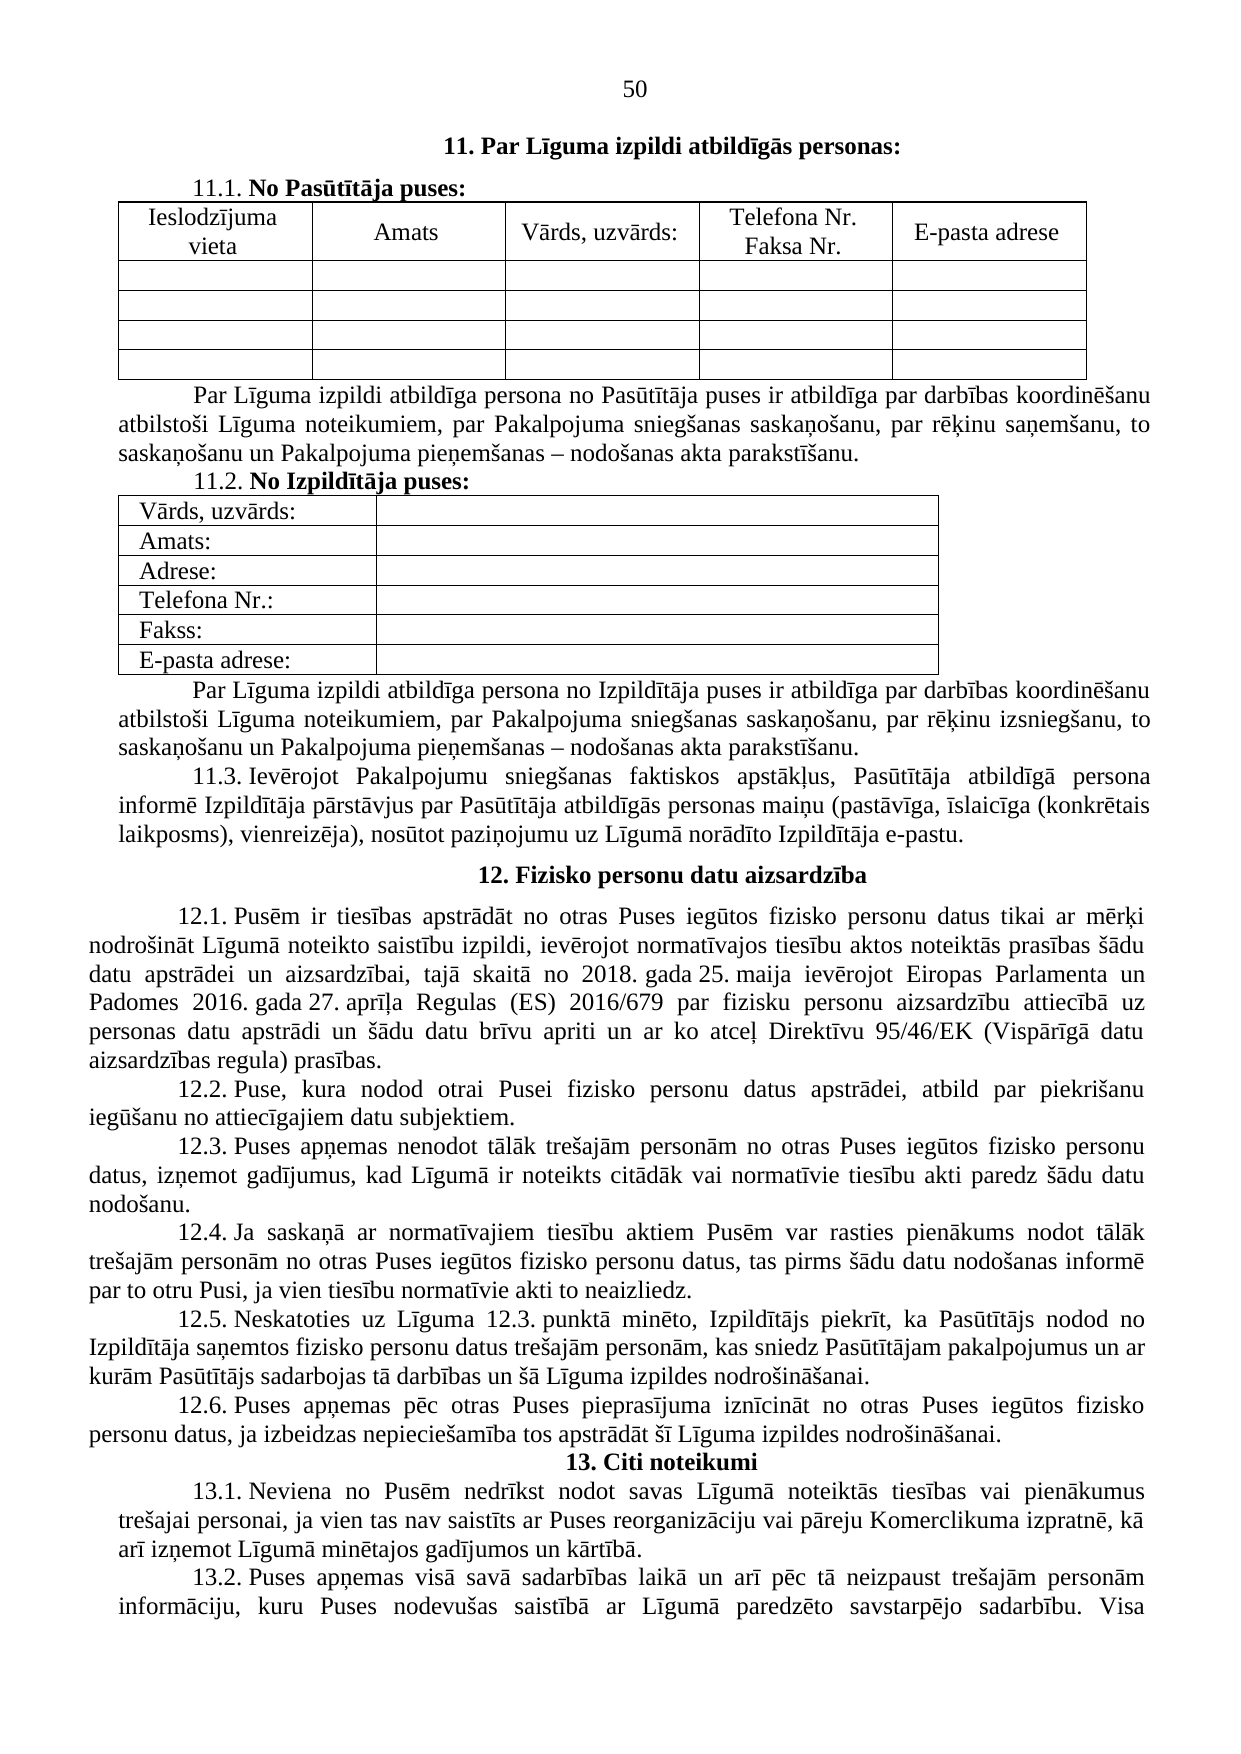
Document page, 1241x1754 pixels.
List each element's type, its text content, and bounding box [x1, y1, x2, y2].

table_cell [377, 586, 938, 614]
list 12.3. Puses apņemas nenodot tālāk trešajām personām no otras Puses iegūtos fizisko personu datus, izņemot gadījumus, kad Līgumā ir noteikts citādāk vai normatīvie tiesību akti paredz šādu datu nodošanu. [88, 1131, 1146, 1217]
text 11.2. No Izpildītāja puses: [193, 466, 1146, 495]
list 13. Citi noteikumi [88, 1447, 1146, 1476]
text Par Līguma izpildi atbildīga persona no Pasūtītāja puses ir atbildīga par darbības koordinēšanu atbilstoši Līguma noteikumiem, par Pakalpojuma sniegšanas saskaņošanu, par rēķinu saņemšanu, to saskaņošanu un Pakalpojuma pieņemšanas – nodošanas akta parakstīšanu. [118, 380, 1152, 466]
table_cell [893, 350, 1086, 379]
table_cell [377, 556, 938, 584]
table_cell [313, 261, 505, 290]
table_cell Fakss: [119, 615, 376, 644]
list 12.2. Puse, kura nodod otrai Pusei fizisko personu datus apstrādei, atbild par piekrišanu iegūšanu no attiecīgajiem datu subjektiem. [88, 1074, 1146, 1131]
list 12.5. Neskatoties uz Līguma 12.3. punktā minēto, Izpildītājs piekrīt, ka Pasūtītājs nodod no Izpildītāja saņemtos fizisko personu datus trešajām personām, kas sniedz Pasūtītājam pakalpojumus un ar kurām Pasūtītājs sadarbojas tā darbības un šā Līguma izpildes nodrošināšanai. [88, 1304, 1146, 1390]
table_cell Amats: [119, 526, 376, 555]
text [118, 1562, 1146, 1620]
table_cell Adrese: [119, 556, 376, 584]
table_cell [506, 291, 699, 319]
list 12.6. Puses apņemas pēc otras Puses pieprasījuma iznīcināt no otras Puses iegūtos fizisko personu datus, ja izbeidzas nepieciešamība tos apstrādāt šī Līguma izpildes nodrošināšanai. [88, 1390, 1146, 1447]
text 11. Par Līguma izpildi atbildīgās personas: [118, 131, 1152, 160]
table_cell [119, 321, 312, 349]
table_cell [893, 321, 1086, 349]
table_header E-pasta adrese [893, 203, 1086, 260]
table_cell [700, 350, 892, 379]
table_cell [893, 291, 1086, 319]
table_cell [506, 350, 699, 379]
table_cell [700, 321, 892, 349]
table_cell [700, 291, 892, 319]
text 11.1. No Pasūtītāja puses: [118, 173, 1146, 201]
table_cell [700, 261, 892, 290]
text 11.3. Ievērojot Pakalpojumu sniegšanas faktiskos apstākļus, Pasūtītāja atbildīgā persona informē Izpildītāja pārstāvjus par Pasūtītāja atbildīgās personas maiņu (pastāvīga, īslaicīga (konkrētais laikposms), vienreizēja), nosūtot paziņojumu uz Līgumā norādīto Izpildītāja e-pastu. [118, 761, 1152, 847]
table_header Vārds, uzvārds: [119, 496, 376, 525]
table_cell [119, 261, 312, 290]
table_cell [377, 645, 938, 674]
table_header Ieslodzījuma vieta [119, 203, 312, 260]
text 13.1. Neviena no Pusēm nedrīkst nodot savas Līgumā noteiktās tiesības vai pienākumus trešajai personai, ja vien tas nav saistīts ar Puses reorganizāciju vai pāreju Komerclikuma izpratnē, kā arī izņemot Līgumā minētajos gadījumos un kārtībā. [118, 1476, 1146, 1562]
text 12. Fizisko personu datu aizsardzība [118, 860, 1152, 889]
table_cell Telefona Nr.: [119, 586, 376, 614]
table_cell [313, 291, 505, 319]
table_cell [313, 321, 505, 349]
table_cell [377, 615, 938, 644]
table_header [377, 496, 938, 525]
table_header Amats [313, 203, 505, 260]
table_cell [377, 526, 938, 555]
text Par Līguma izpildi atbildīga persona no Izpildītāja puses ir atbildīga par darbības koordinēšanu atbilstoši Līguma noteikumiem, par Pakalpojuma sniegšanas saskaņošanu, par rēķinu izsniegšanu, to saskaņošanu un Pakalpojuma pieņemšanas – nodošanas akta parakstīšanu. [118, 675, 1152, 761]
table_cell E-pasta adrese: [119, 645, 376, 674]
table_header Telefona Nr. Faksa Nr. [700, 203, 892, 260]
table_cell [119, 291, 312, 319]
list 12.1. Pusēm ir tiesības apstrādāt no otras Puses iegūtos fizisko personu datus tikai ar mērķi nodrošināt Līgumā noteikto saistību izpildi, ievērojot normatīvajos tiesību aktos noteiktās prasības šādu datu apstrādei un aizsardzībai, tajā skaitā no 2018. gada 25. maija ievērojot Eiropas Parlamenta un Padomes 2016. gada 27. aprīļa Regulas (ES) 2016/679 par fizisku personu aizsardzību attiecībā uz personas datu apstrādi un šādu datu brīvu apriti un ar ko atceļ Direktīvu 95/46/EK (Vispārīgā datu aizsardzības regula) prasības. [88, 901, 1146, 1074]
table_cell [119, 350, 312, 379]
table_cell [313, 350, 505, 379]
table_header Vārds, uzvārds: [506, 203, 699, 260]
list 12.4. Ja saskaņā ar normatīvajiem tiesību aktiem Pusēm var rasties pienākums nodot tālāk trešajām personām no otras Puses iegūtos fizisko personu datus, tas pirms šādu datu nodošanas informē par to otru Pusi, ja vien tiesību normatīvie akti to neaizliedz. [88, 1217, 1146, 1304]
table_cell [893, 261, 1086, 290]
table_cell [506, 261, 699, 290]
table_cell [506, 321, 699, 349]
